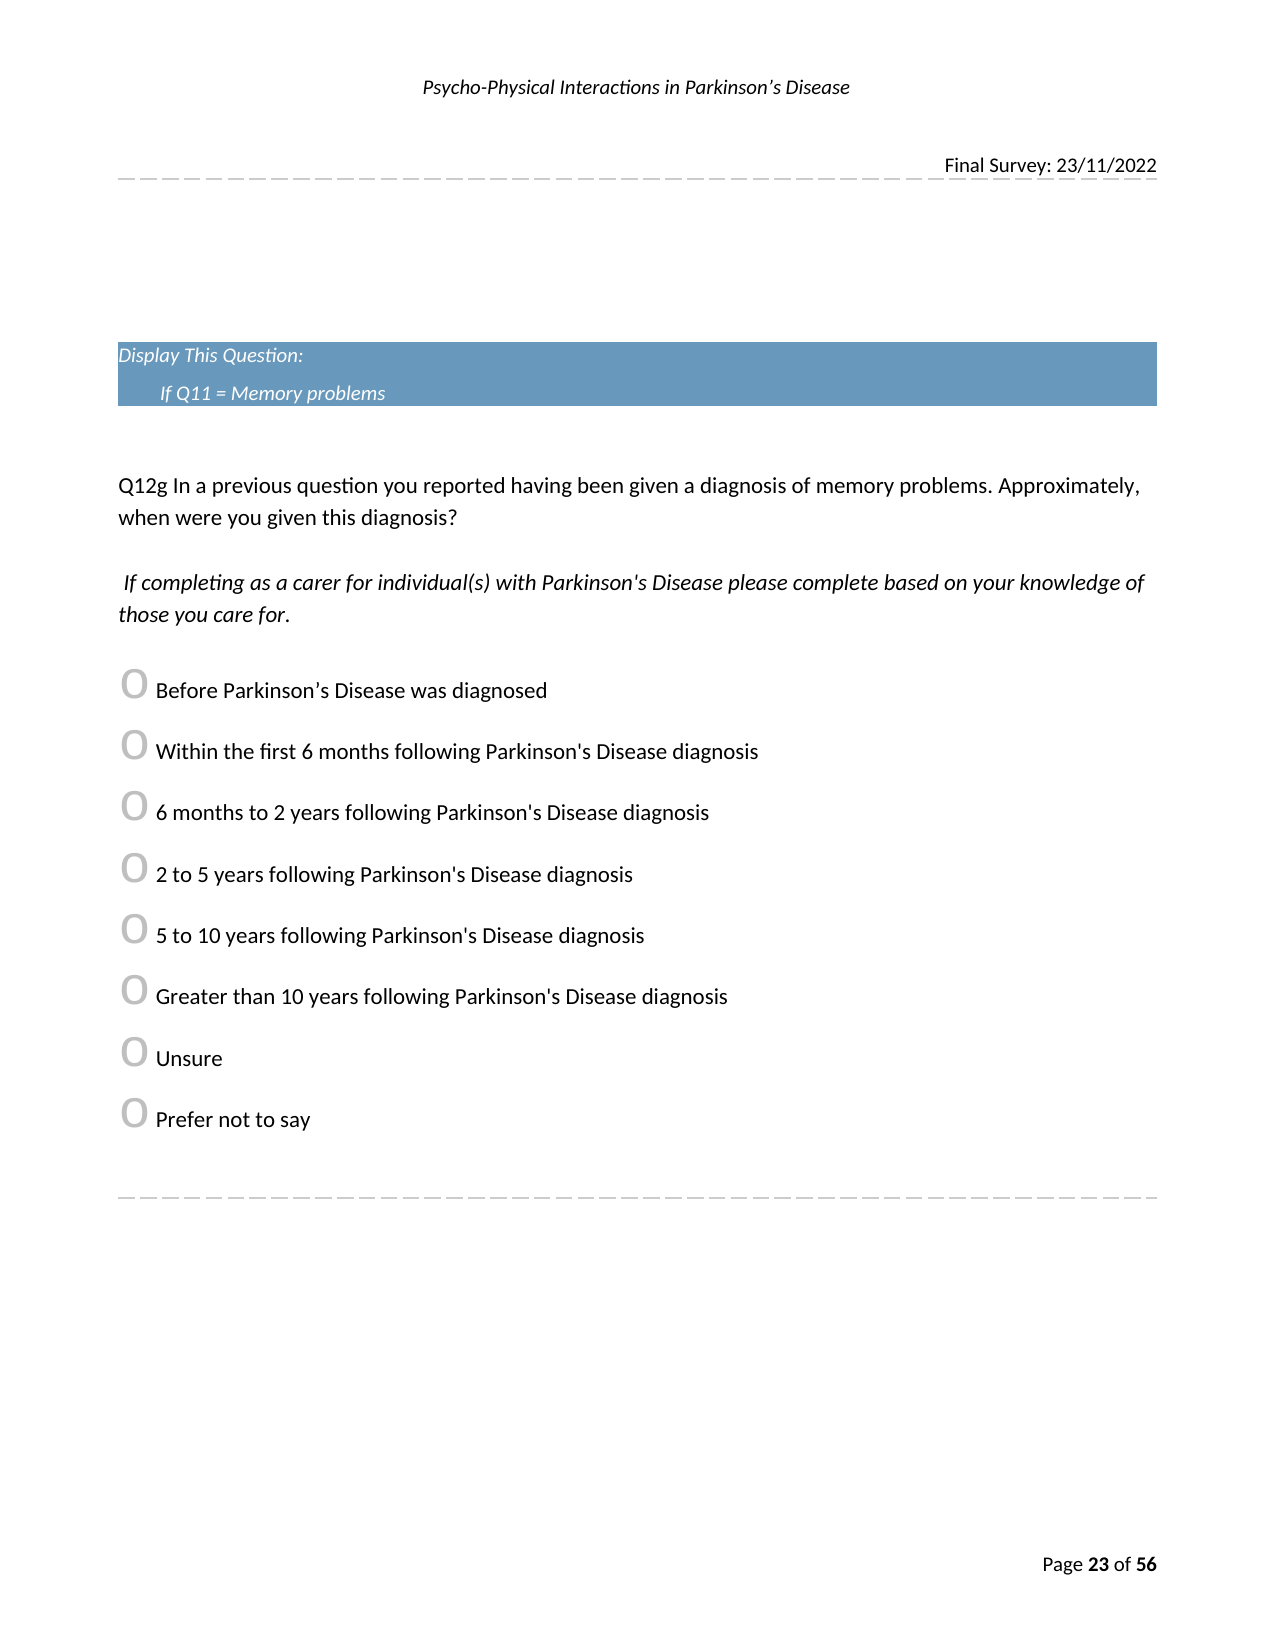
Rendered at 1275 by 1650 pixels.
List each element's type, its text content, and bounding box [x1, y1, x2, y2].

text If Q11 = Memory problems [118, 380, 1157, 406]
list Within the first 6 months following Parkinson's Disease diagnosis [118, 714, 1157, 776]
list 5 to 10 years following Parkinson's Disease diagnosis [118, 898, 1157, 960]
list Prefer not to say [118, 1082, 1157, 1144]
text Display This Question: [118, 342, 1157, 368]
list Before Parkinson’s Disease was diagnosed [118, 653, 1157, 714]
list 2 to 5 years following Parkinson's Disease diagnosis [118, 837, 1157, 898]
list 6 months to 2 years following Parkinson's Disease diagnosis [118, 776, 1157, 837]
list Unsure [118, 1021, 1157, 1082]
list Greater than 10 years following Parkinson's Disease diagnosis [118, 960, 1157, 1021]
text Q12g In a previous question you reported having been given a diagnosis of memory problems. Approximately, when were you given this diagnosis? If completing as a carer for individual(s) with Parkinson's Disease please complete based on your knowledge of those you care for. [118, 471, 1157, 628]
